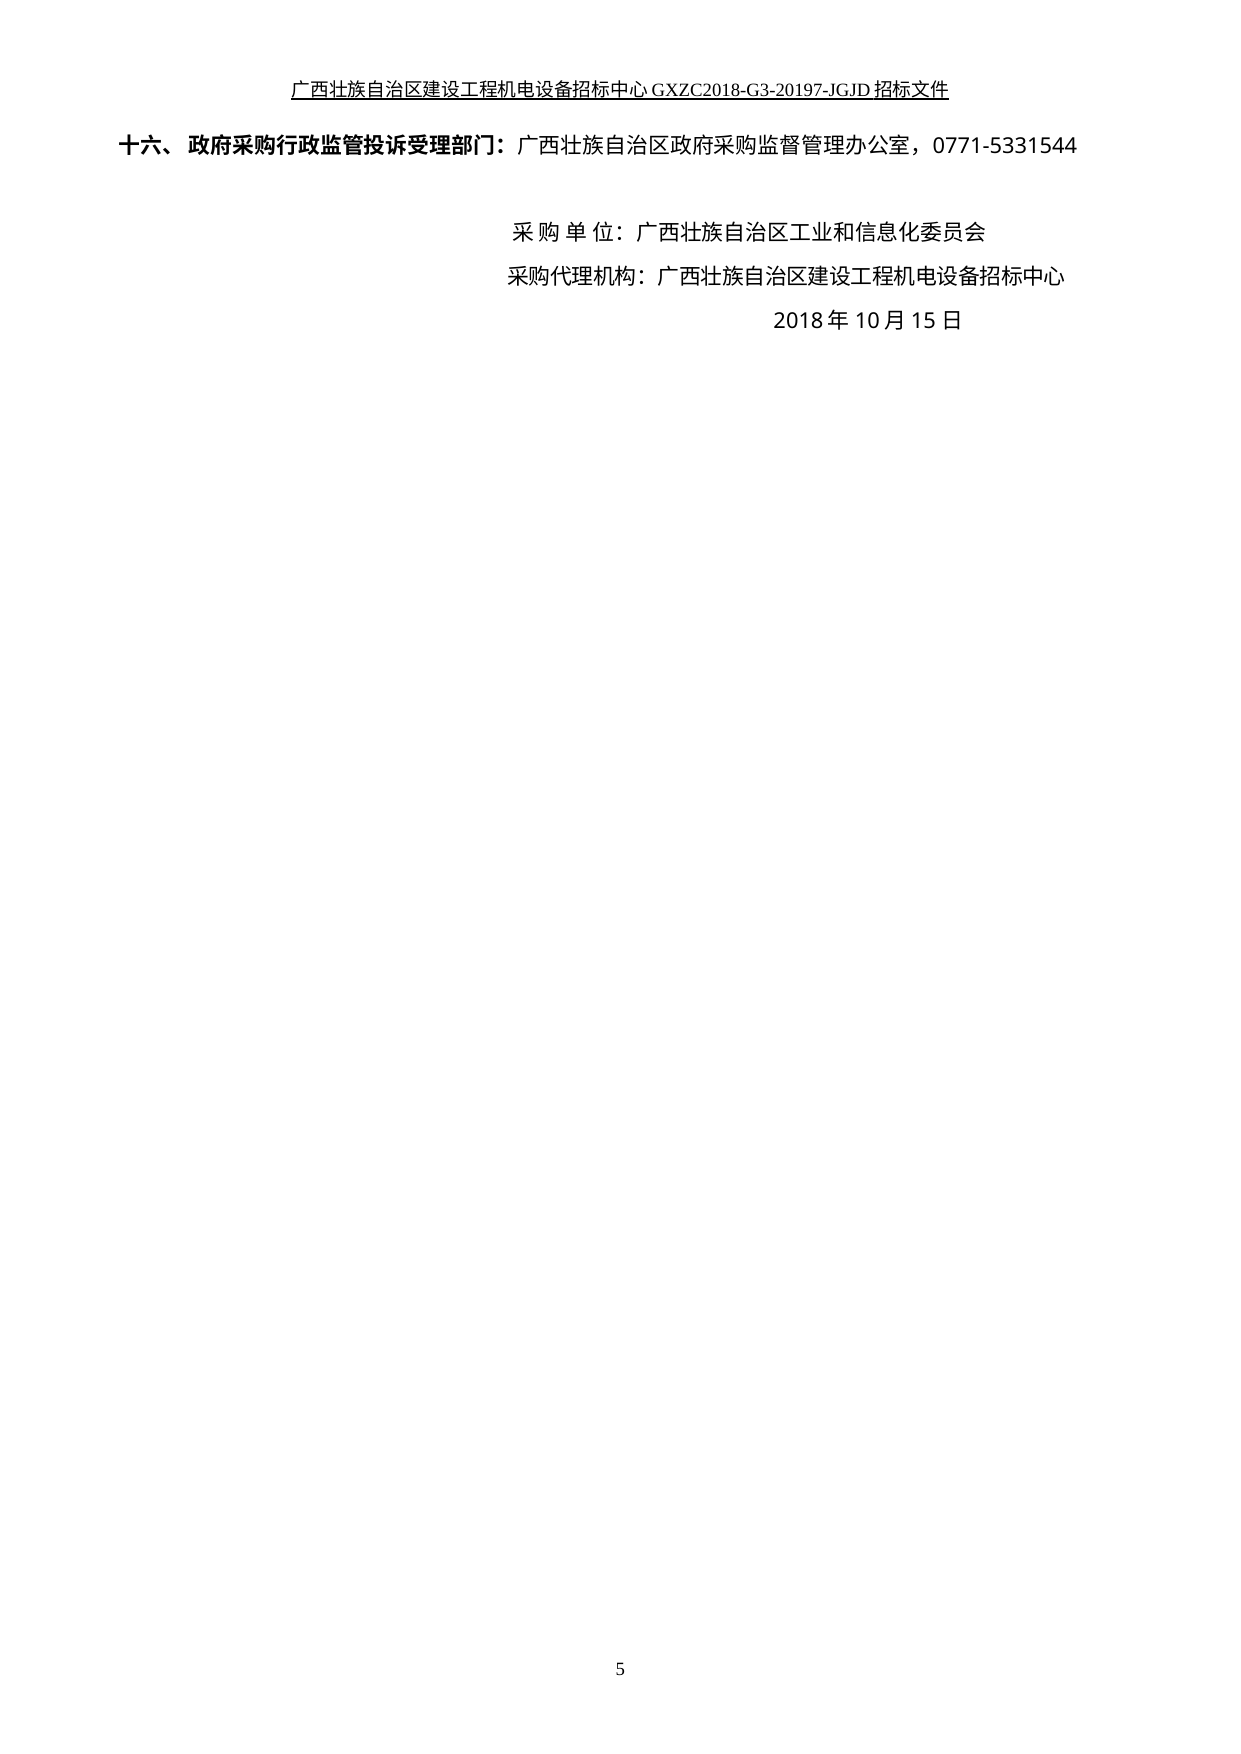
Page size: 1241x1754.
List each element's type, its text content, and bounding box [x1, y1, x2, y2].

text 十六、 政府采购行政监管投诉受理部门：广西壮族自治区政府采购监督管理办公室，0771-5331544 [118, 118, 1122, 162]
text 采购代理机构：广西壮族自治区建设工程机电设备招标中心 [118, 249, 1122, 293]
text 采 购 单 位：广西壮族自治区工业和信息化委员会 [118, 206, 1122, 249]
text 2018年 10日 [118, 293, 1082, 337]
